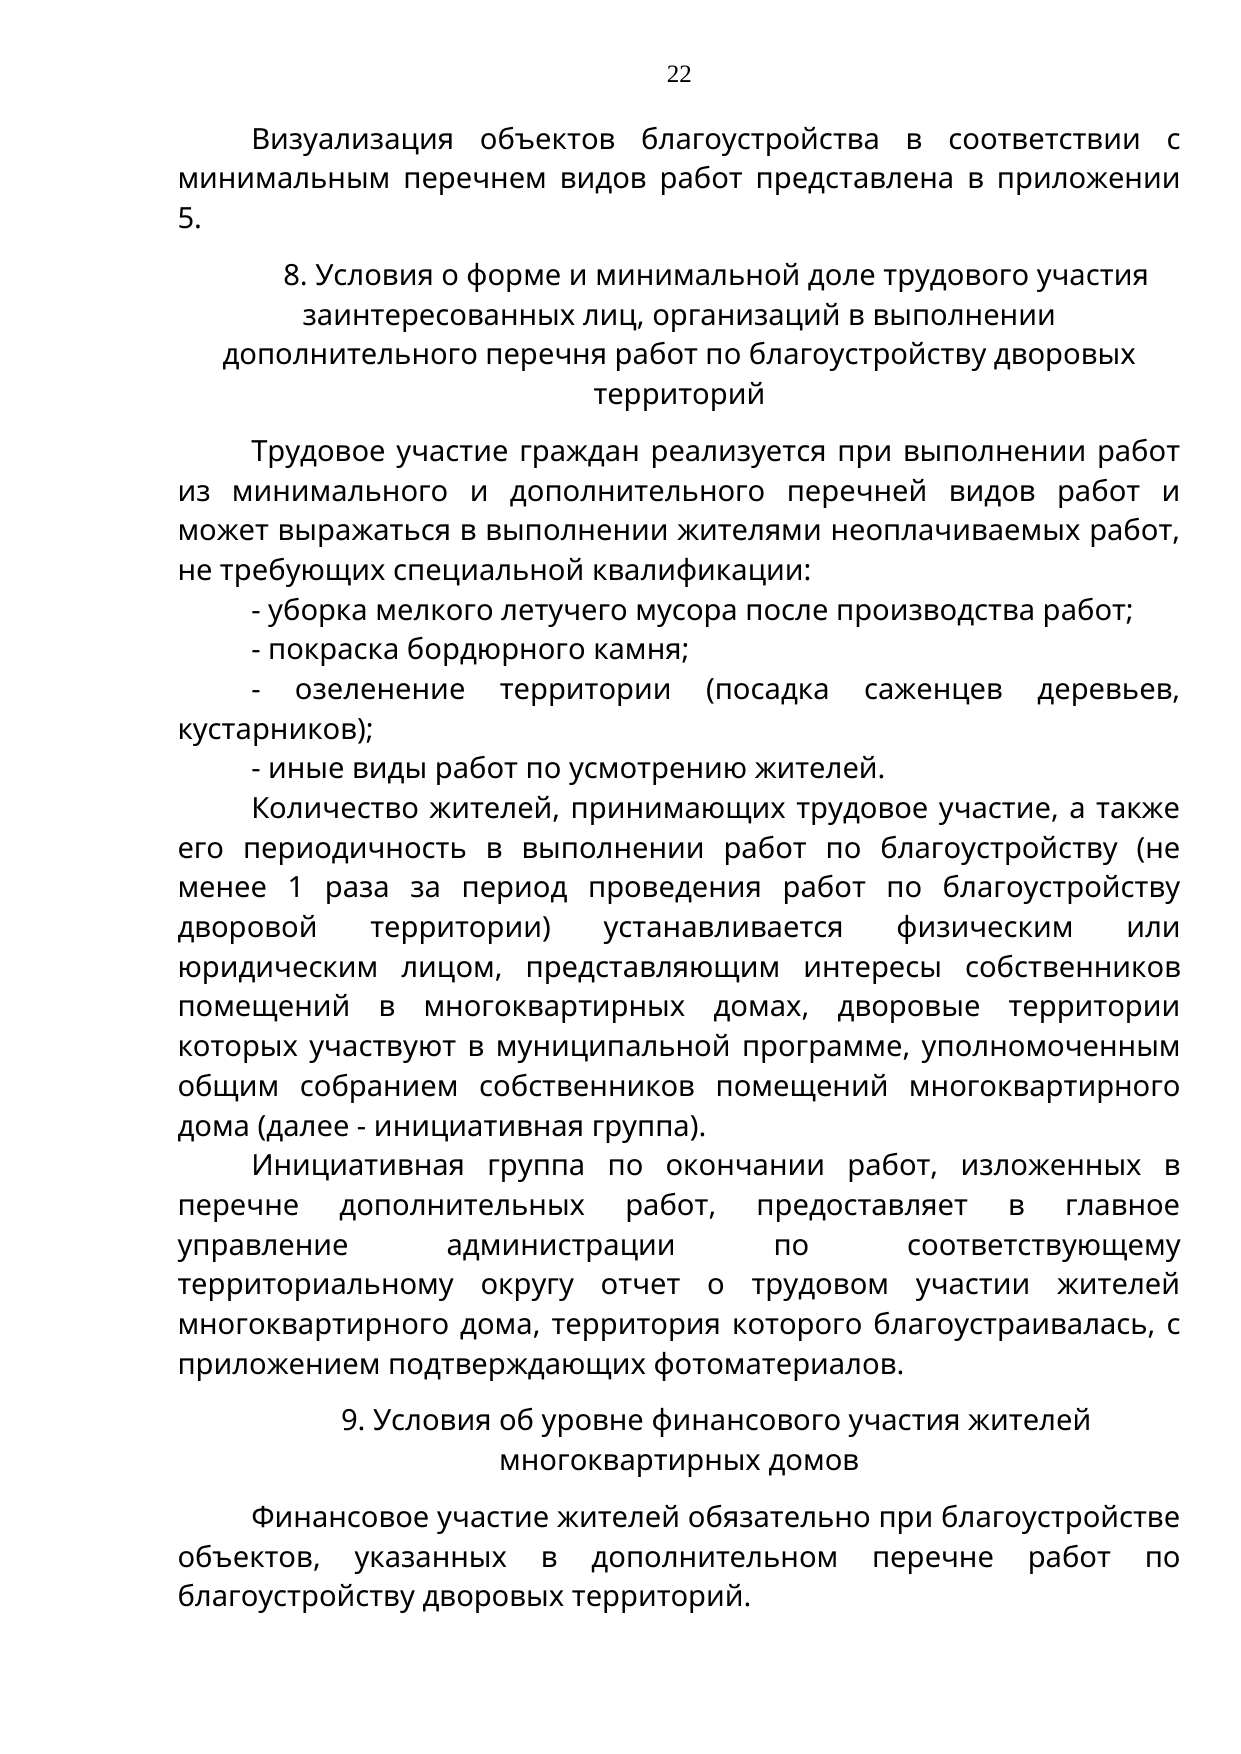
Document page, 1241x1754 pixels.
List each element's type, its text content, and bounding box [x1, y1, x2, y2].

title - уборка мелкого летучего мусора после производства работ; [177, 589, 1181, 628]
title 9. Условия об уровне финансового участия жителей многоквартирных домов [177, 1400, 1181, 1479]
title - покраска бордюрного камня; [177, 628, 1181, 668]
title Количество жителей, принимающих трудовое участие, а также его периодичность в выполнении работ по благоустройству (не менее 1 раза за период проведения работ по благоустройству дворовой территории) устанавливается физическим или юридическим лицом, представляющим интересы собственников помещений в многоквартирных домах, дворовые территории которых участвуют в муниципальной программе, уполномоченным общим собранием собственников помещений многоквартирного дома (далее - инициативная группа). [177, 787, 1181, 1144]
title - озеленение территории (посадка саженцев деревьев, кустарников); [177, 668, 1181, 748]
title Финансовое участие жителей обязательно при благоустройстве объектов, указанных в дополнительном перечне работ по благоустройству дворовых территорий. [177, 1496, 1181, 1615]
title Трудовое участие граждан реализуется при выполнении работ из минимального и дополнительного перечней видов работ и может выражаться в выполнении жителями неоплачиваемых работ, не требующих специальной квалификации: [177, 430, 1181, 589]
title 8. Условия о форме и минимальной доле трудового участия заинтересованных лиц, организаций в выполнении дополнительного перечня работ по благоустройству дворовых территорий [177, 254, 1181, 413]
title Инициативная группа по окончании работ, изложенных в перечне дополнительных работ, предоставляет в главное управление администрации по соответствующему территориальному округу отчет о трудовом участии жителей многоквартирного дома, территория которого благоустраивалась, с приложением подтверждающих фотоматериалов. [177, 1144, 1181, 1383]
title - иные виды работ по усмотрению жителей. [177, 748, 1181, 787]
title Визуализация объектов благоустройства в соответствии с минимальным перечнем видов работ представлена в приложении 5. [177, 118, 1181, 237]
